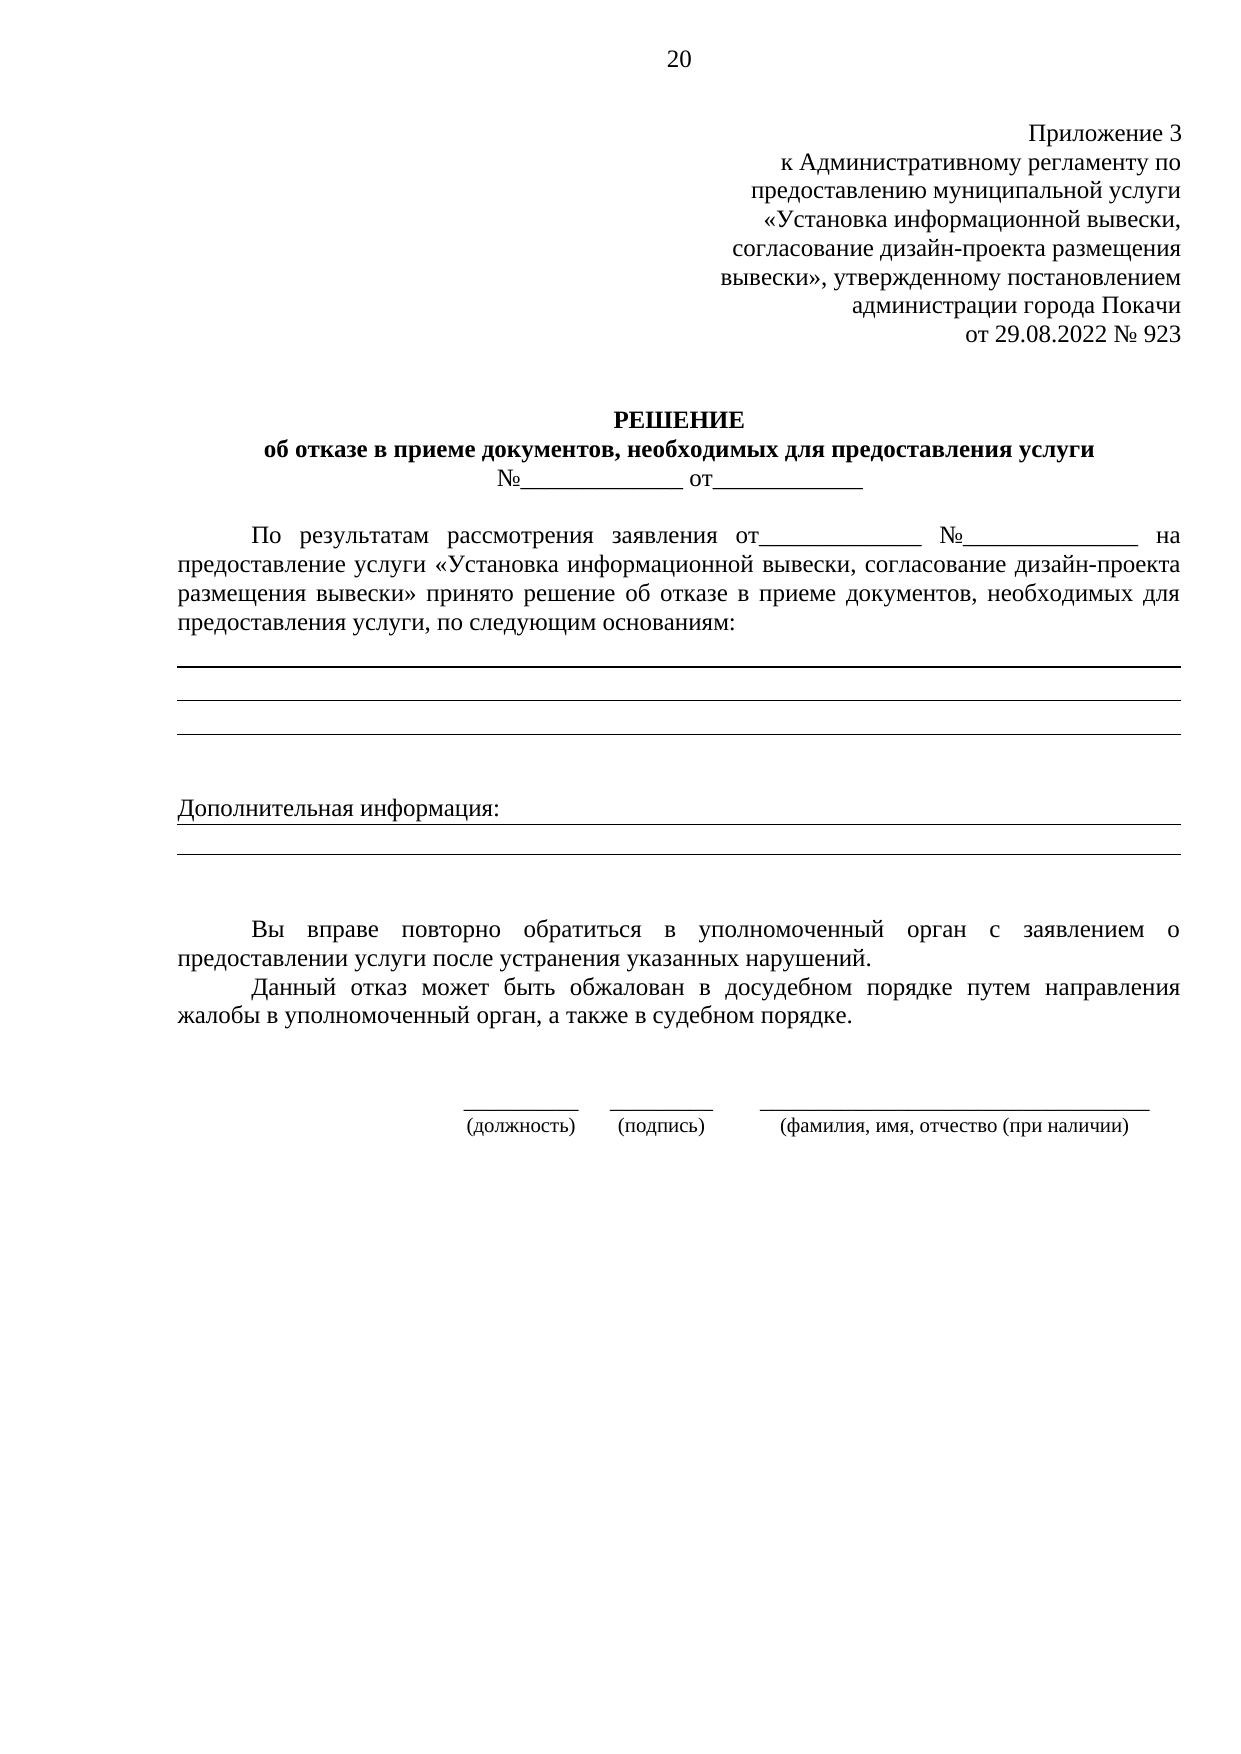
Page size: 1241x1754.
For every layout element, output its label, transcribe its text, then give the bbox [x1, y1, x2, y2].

text к Административному регламенту по предоставлению муниципальной услуги «Установка информационной вывески, согласование дизайн-проекта размещения вывески», утвержденному постановлением администрации города Покачи [650, 147, 1181, 319]
text Вы вправе повторно обратиться в уполномоченный орган с заявлением о предоставлении услуги после устранения указанных нарушений. [177, 914, 1181, 972]
table_header __________ [447, 1087, 595, 1113]
table_cell (должность) [447, 1113, 595, 1137]
text №_____________ от____________ [236, 463, 1123, 492]
table_header __________________________________ [728, 1087, 1181, 1113]
text от 29.08.2022 № 923 [738, 319, 1181, 348]
text об отказе в приеме документов, необходимых для предоставления услуги [177, 434, 1181, 463]
table_header _________ [595, 1087, 728, 1113]
text По результатам рассмотрения заявления от_____________ №______________ на предоставление услуги «Установка информационной вывески, согласование дизайн-проекта размещения вывески» принято решение об отказе в приеме документов, необходимых для предоставления услуги, по следующим основаниям: [177, 521, 1181, 636]
text Дополнительная информация: [177, 793, 1181, 824]
text Данный отказ может быть обжалован в досудебном порядке путем направления жалобы в уполномоченный орган, а также в судебном порядке. [177, 972, 1181, 1029]
text РЕШЕНИЕ [177, 406, 1181, 434]
text Приложение 3 [650, 118, 1182, 147]
table_cell (подпись) [595, 1113, 728, 1137]
table_cell (фамилия, имя, отчество (при наличии) [728, 1113, 1181, 1137]
